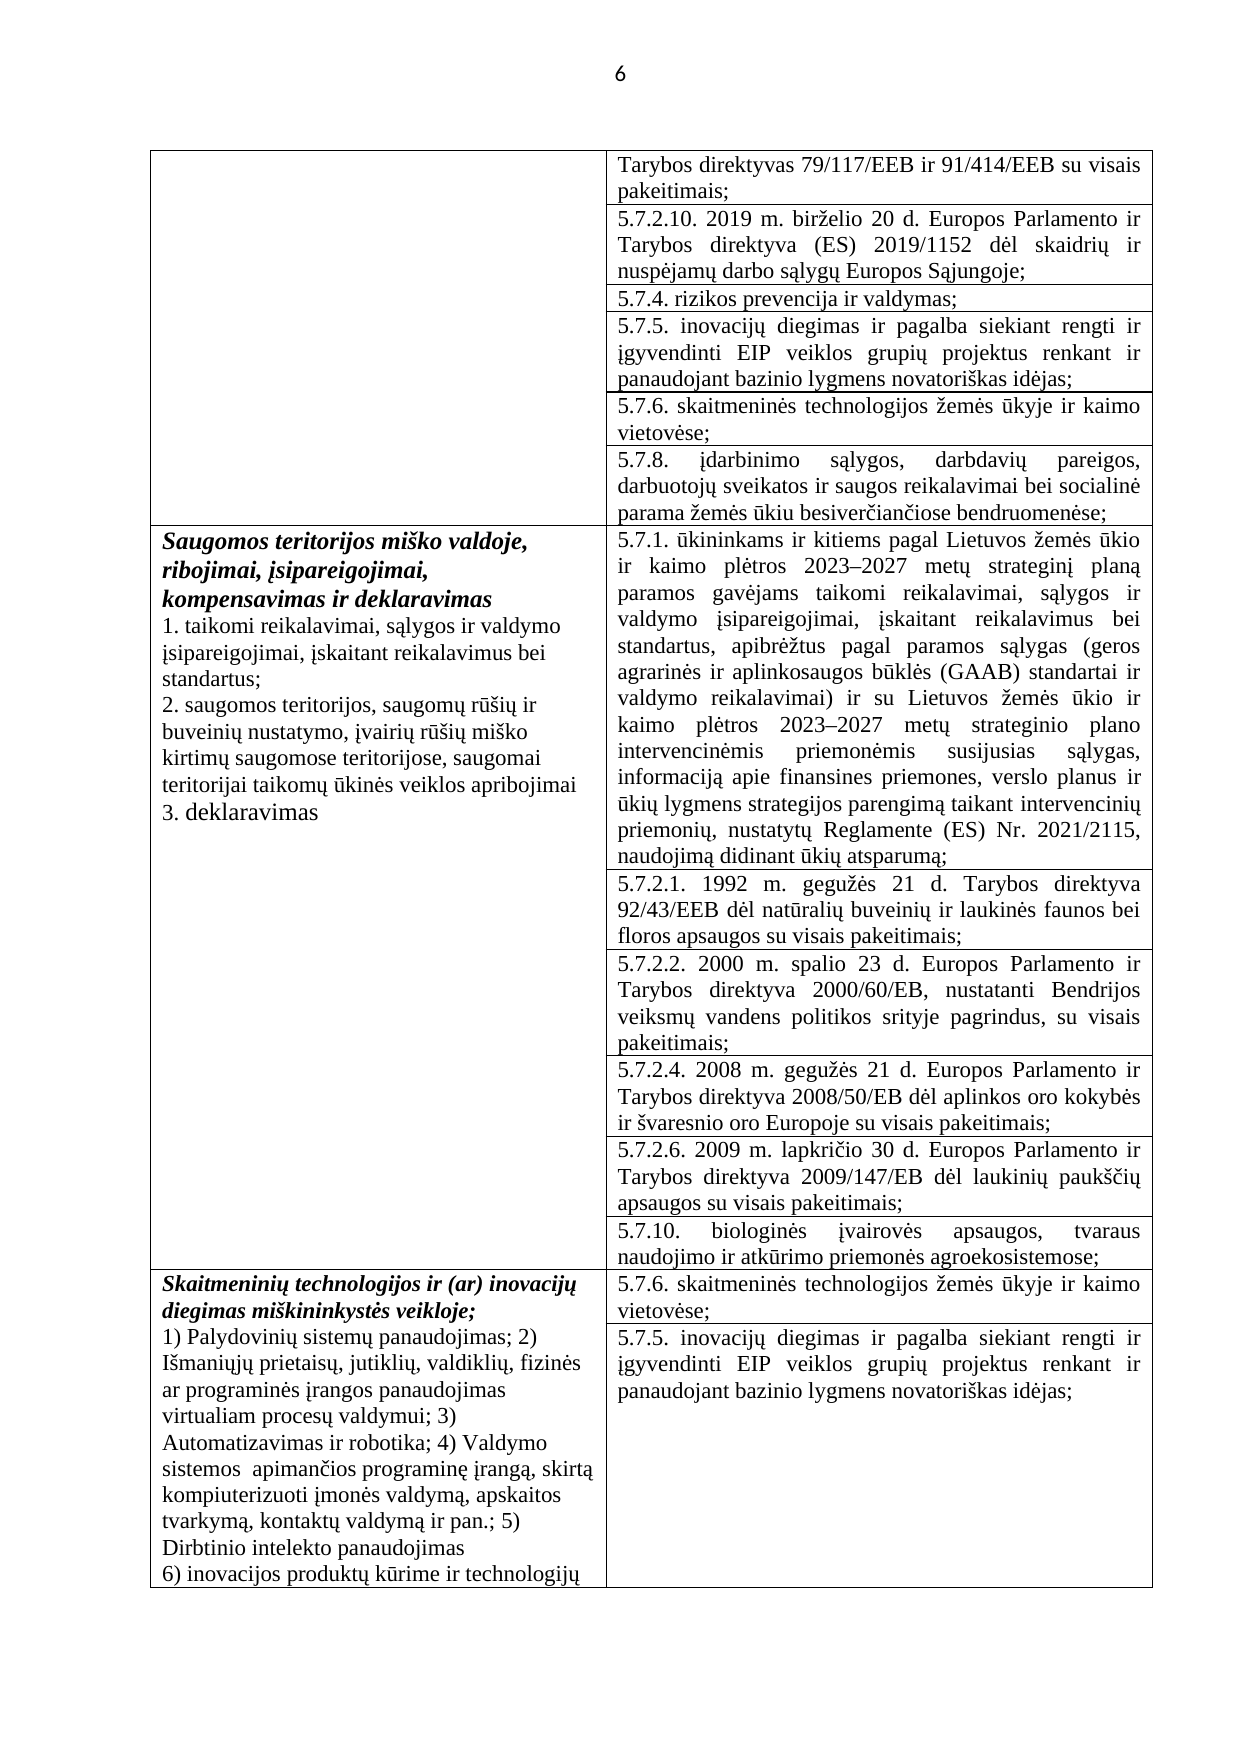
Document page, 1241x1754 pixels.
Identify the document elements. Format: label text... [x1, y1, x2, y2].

table_cell 5.7.10. biologinės įvairovės apsaugos, tvaraus naudojimo ir atkūrimo priemonės agroekosistemose; [607, 1217, 1152, 1269]
table_cell 5.7.8. įdarbinimo sąlygos, darbdavių pareigos, darbuotojų sveikatos ir saugos reikalavimai bei socialinė parama žemės ūkiu besiverčiančiose bendruomenėse; [607, 446, 1152, 525]
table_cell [607, 1324, 1152, 1587]
table_cell 5.7.6. skaitmeninės technologijos žemės ūkyje ir kaimo vietovėse; [607, 1270, 1152, 1323]
table_cell 5.7.4. rizikos prevencija ir valdymas; [607, 285, 1152, 311]
table_cell 5.7.6. skaitmeninės technologijos žemės ūkyje ir kaimo vietovėse; [607, 393, 1152, 445]
table_cell 5.7.2.10. 2019 m. birželio 20 d. Europos Parlamento ir Tarybos direktyva (ES) 2019/1152 dėl skaidrių ir nuspėjamų darbo sąlygų Europos Sąjungoje; [607, 205, 1152, 284]
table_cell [607, 151, 1152, 204]
table_cell 5.7.2.4. 2008 m. gegužės 21 d. Europos Parlamento ir Tarybos direktyva 2008/50/EB dėl aplinkos oro kokybės ir švaresnio oro Europoje su visais pakeitimais; [607, 1056, 1152, 1136]
table_cell 5.7.2.6. 2009 m. lapkričio 30 d. Europos Parlamento ir Tarybos direktyva 2009/147/EB dėl laukinių paukščių apsaugos su visais pakeitimais; [607, 1137, 1152, 1216]
table_cell Skaitmeninių technologijos ir (ar) inovacijų diegimas miškininkystės veikloje; 1) Palydovinių sistemų panaudojimas; 2) Išmaniųjų prietaisų, jutiklių, valdiklių, fizinės ar programinės įrangos panaudojimas virtualiam procesų valdymui; 3) Automatizavimas ir robotika; 4) Valdymo sistemos apimančios programinę įrangą, skirtą kompiuterizuoti įmonės valdymą, apskaitos tvarkymą, kontaktų valdymą ir pan.; 5) Dirbtinio intelekto panaudojimas 6) inovacijos produktų kūrime ir technologijų taikyme [151, 1270, 606, 1587]
table_cell Saugomos teritorijos miško valdoje, ribojimai, įsipareigojimai, kompensavimas ir deklaravimas 1. taikomi reikalavimai, sąlygos ir valdymo įsipareigojimai, įskaitant reikalavimus bei standartus; 2. saugomos teritorijos, saugomų rūšių ir buveinių nustatymo, įvairių rūšių miško kirtimų saugomose teritorijose, saugomai teritorijai taikomų ūkinės veiklos apribojimai 3. deklaravimas [151, 526, 606, 1269]
table_cell 5.7.2.2. 2000 m. spalio 23 d. Europos Parlamento ir Tarybos direktyva 2000/60/EB, nustatanti Bendrijos veiksmų vandens politikos srityje pagrindus, su visais pakeitimais; [607, 950, 1152, 1055]
table_cell 5.7.2.1. 1992 m. gegužės 21 d. Tarybos direktyva 92/43/EEB dėl natūralių buveinių ir laukinės faunos bei floros apsaugos su visais pakeitimais; [607, 870, 1152, 949]
